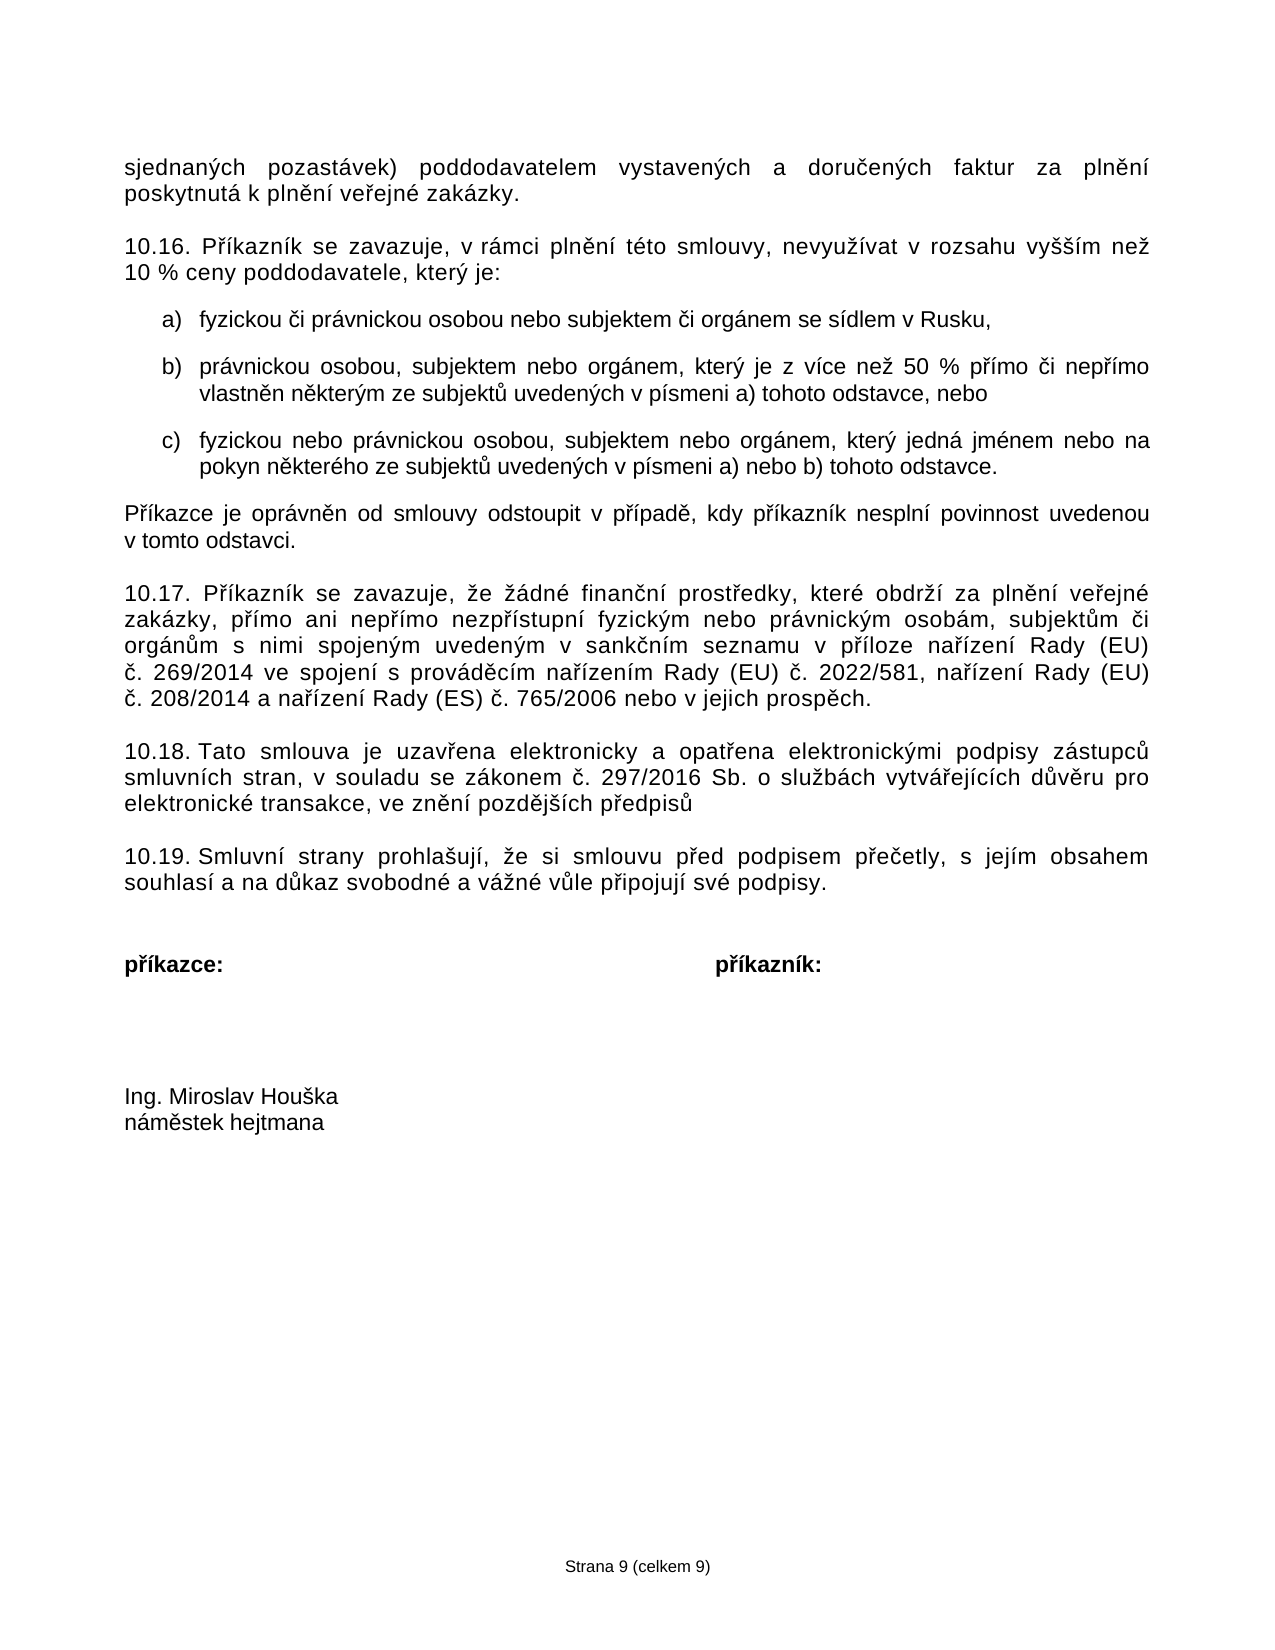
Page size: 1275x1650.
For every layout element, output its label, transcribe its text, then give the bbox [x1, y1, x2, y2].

text 10.18. Tato smlouva je uzavřena elektronicky a opatřena elektronickými podpisy zástupců smluvních stran, v souladu se zákonem č. 297/2016 Sb. o službách vytvářejících důvěru pro elektronické transakce, ve znění pozdějších předpisů [124, 738, 1151, 817]
text 10.16. Příkazník se zavazuje, v rámci plnění této smlouvy, nevyužívat v rozsahu vyšším než 10 % ceny poddodavatele, který je: [124, 233, 1151, 285]
text 10.19. Smluvní strany prohlašují, že si smlouvu před podpisem přečetly, s jejím obsahem souhlasí a na důkaz svobodné a vážné vůle připojují své podpisy. [124, 843, 1151, 896]
text Ing. Miroslav Houška [124, 1083, 1151, 1109]
text náměstek hejtmana [124, 1109, 1151, 1135]
list fyzickou či právnickou osobou nebo subjektem či orgánem se sídlem v Rusku, [162, 306, 1151, 332]
list právnickou osobou, subjektem nebo orgánem, který je z více než 50 % přímo či nepřímo vlastněn některým ze subjektů uvedených v písmeni a) tohoto odstavce, nebo [162, 353, 1151, 406]
text příkazce: příkazník: [124, 951, 1151, 977]
list fyzickou nebo právnickou osobou, subjektem nebo orgánem, který jedná jménem nebo na pokyn některého ze subjektů uvedených v písmeni a) nebo b) tohoto odstavce. [162, 427, 1151, 479]
text Příkazce je oprávněn od smlouvy odstoupit v případě, kdy příkazník nesplní povinnost uvedenou v tomto odstavci. [124, 500, 1151, 553]
text 10.17. Příkazník se zavazuje, že žádné finanční prostředky, které obdrží za plnění veřejné zakázky, přímo ani nepřímo nezpřístupní fyzickým nebo právnickým osobám, subjektům či orgánům s nimi spojeným uvedeným v sankčním seznamu v příloze nařízení Rady (EU) č. 269/2014 ve spojení s prováděcím nařízením Rady (EU) č. 2022/581, nařízení Rady (EU) č. 208/2014 a nařízení Rady (ES) č. 765/2006 nebo v jejich prospěch. [124, 579, 1151, 711]
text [124, 153, 1151, 206]
